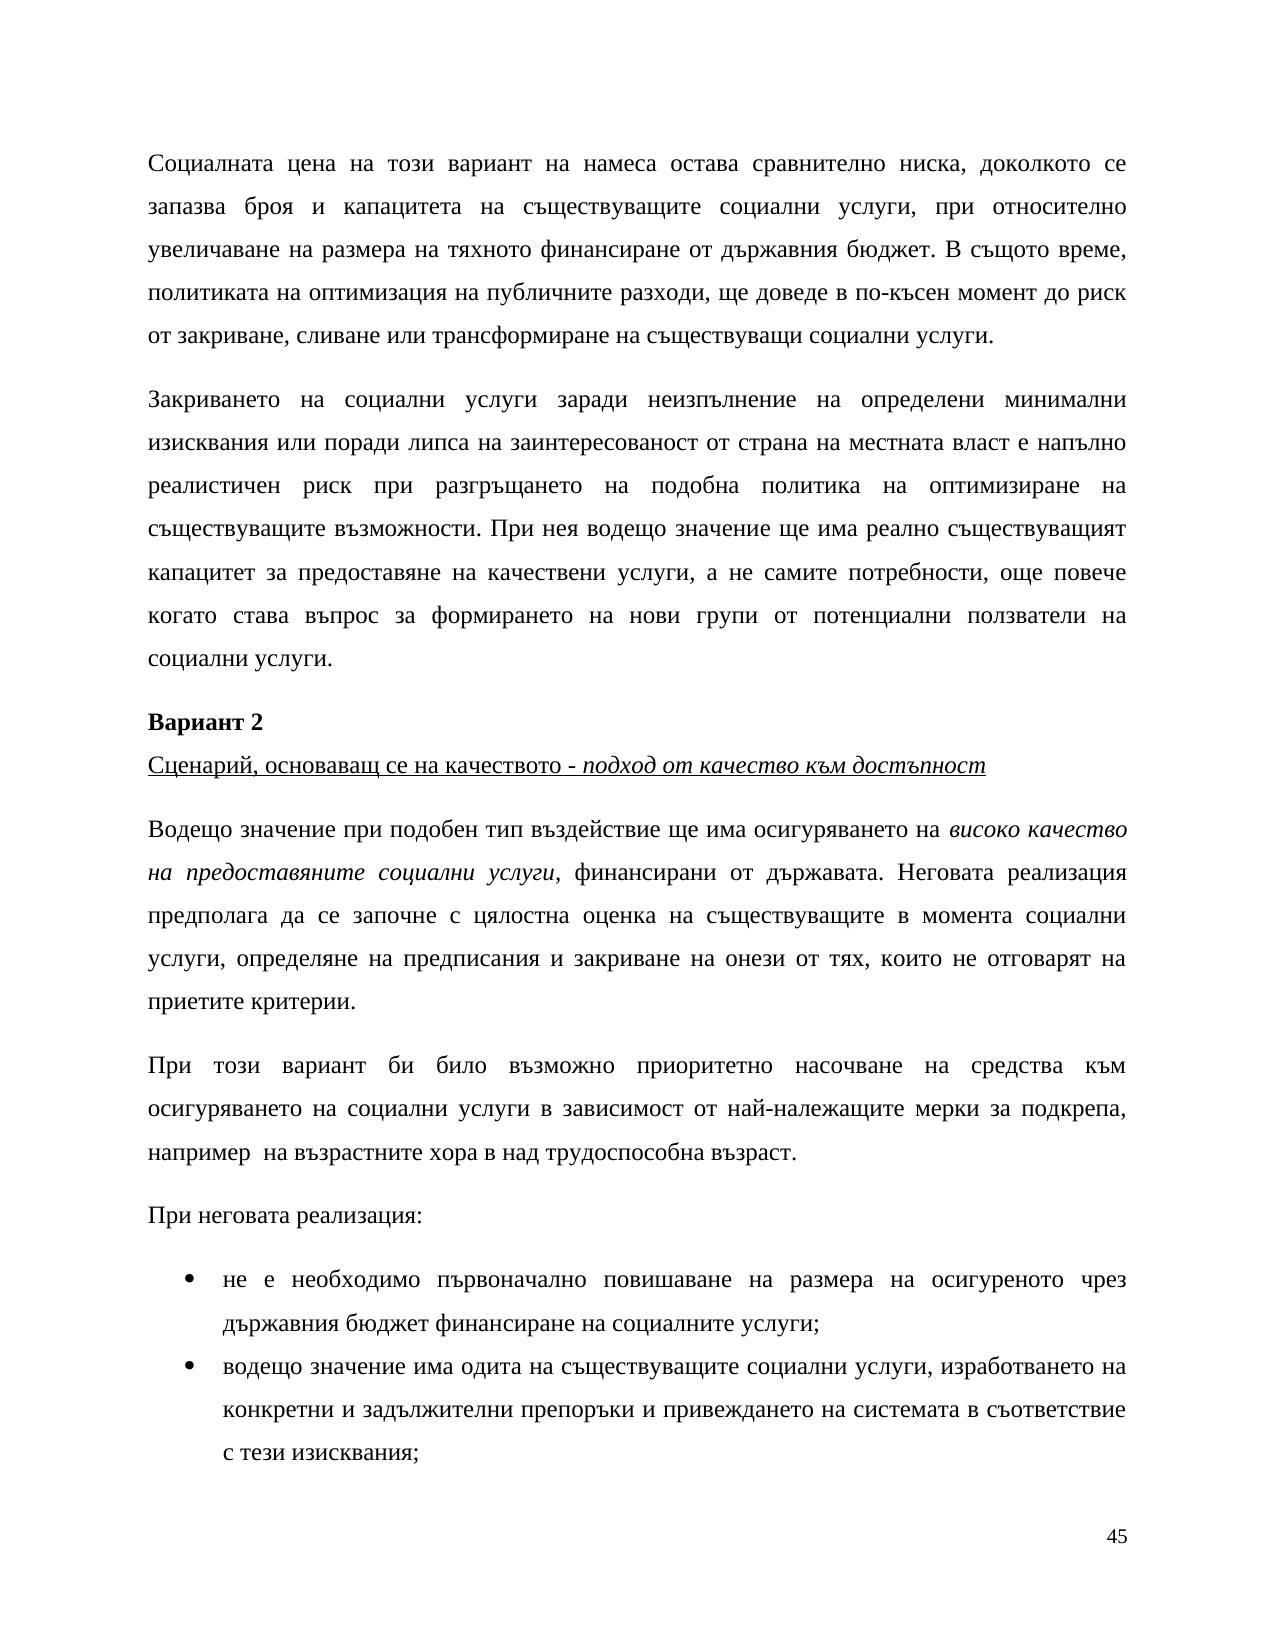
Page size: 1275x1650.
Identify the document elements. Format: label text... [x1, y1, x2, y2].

list не е необходимо първоначално повишаване на размера на осигуреното чрез държавния бюджет финансиране на социалните услуги; [185, 1264, 1127, 1336]
text Вариант 2 Сценарий, основаващ се на качеството - подход от качество към достъпност [148, 707, 1127, 779]
text Водещо значение при подобен тип въздействие ще има осигуряването на високо качество на предоставяните социални услуги, финансирани от държавата. Неговата реализация предполага да се започне с цялостна оценка на съществуващите в момента социални услуги, определяне на предписания и закриване на онези от тях, които не отговарят на приетите критерии. [148, 814, 1127, 1015]
text При неговата реализация: [148, 1201, 1127, 1229]
text При този вариант би било възможно приоритетно насочване на средства към осигуряването на социални услуги в зависимост от най-належащите мерки за подкрепа, например на възрастните хора в над трудоспособна възраст. [148, 1050, 1127, 1165]
text Закриването на социални услуги заради неизпълнение на определени минимални изисквания или поради липса на заинтересованост от страна на местната власт е напълно реалистичен риск при разгръщането на подобна политика на оптимизиране на съществуващите възможности. При нея водещо значение ще има реално съществуващият капацитет за предоставяне на качествени услуги, а не самите потребности, още повече когато става въпрос за формирането на нови групи от потенциални ползватели на социални услуги. [148, 384, 1127, 672]
text Социалната цена на този вариант на намеса остава сравнително ниска, доколкото се запазва броя и капацитета на съществуващите социални услуги, при относително увеличаване на размера на тяхното финансиране от държавния бюджет. В същото време, политиката на оптимизация на публичните разходи, ще доведе в по-късен момент до риск от закриване, сливане или трансформиране на съществуващи социални услуги. [148, 148, 1127, 349]
list водещо значение има одита на съществуващите социални услуги, изработването на конкретни и задължителни препоръки и привеждането на системата в съответствие с тези изисквания; [185, 1351, 1127, 1466]
